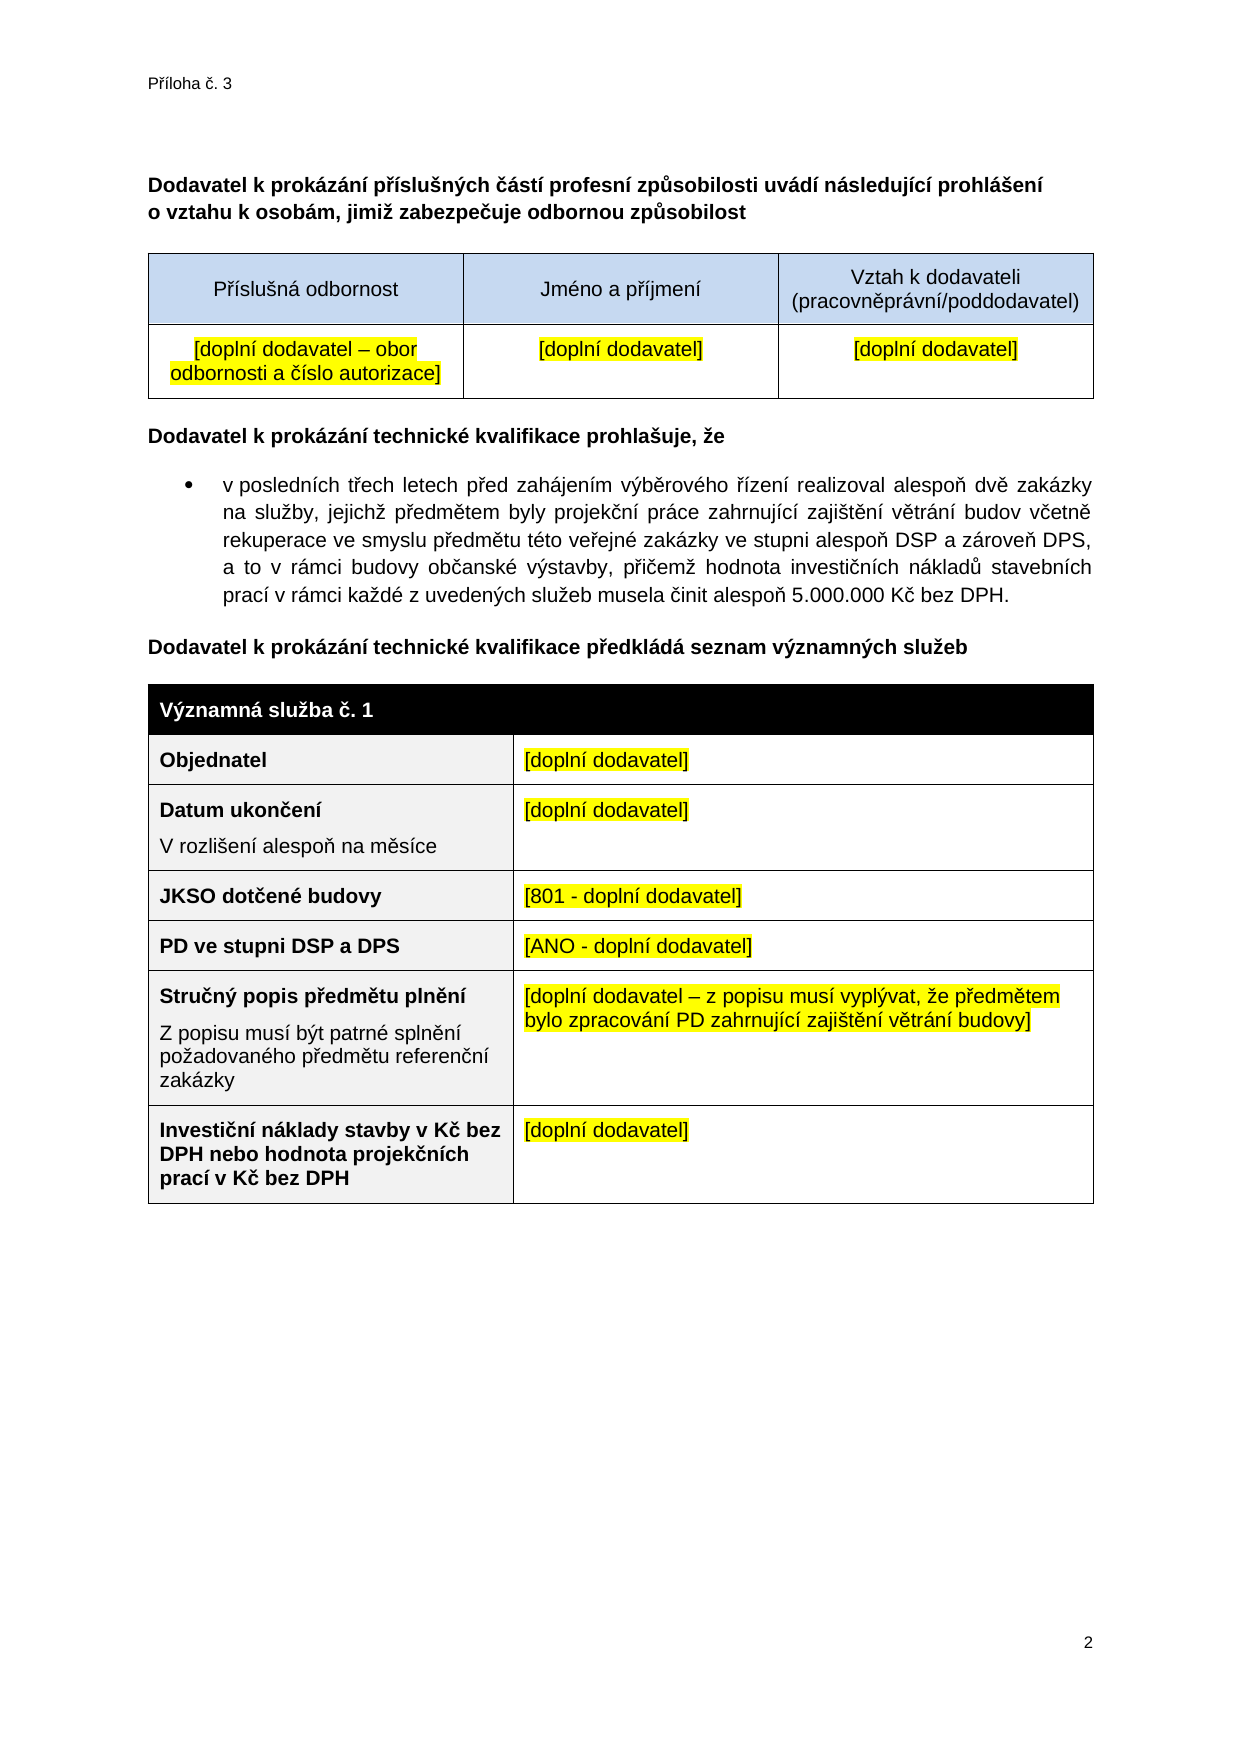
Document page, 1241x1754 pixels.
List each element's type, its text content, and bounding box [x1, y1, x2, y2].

table_cell [doplní dodavatel – obor odbornosti a číslo autorizace] [149, 325, 463, 397]
table_header Významná služba č. 1 [149, 685, 1093, 734]
table_cell PD ve stupni DSP a DPS [149, 921, 513, 970]
table_header Jméno a příjmení [464, 254, 778, 323]
table_cell Stručný popis předmětu plnění Z popisu musí být patrné splnění požadovaného předmětu referenční zakázky [149, 971, 513, 1105]
table_cell [doplní dodavatel] [514, 1106, 1093, 1203]
table_cell [801 - doplní dodavatel] [514, 871, 1093, 920]
table_cell [doplní dodavatel] [514, 735, 1093, 784]
list v posledních třech letech před zahájením výběrového řízení realizoval alespoň dvě zakázky na služby, jejichž předmětem byly projekční práce zahrnující zajištění větrání budov včetně rekuperace ve smyslu předmětu této veřejné zakázky ve stupni alespoň DSP a zároveň DPS, a to v rámci budovy občanské výstavby, přičemž hodnota investičních nákladů stavebních prací v rámci každé z uvedených služeb musela činit alespoň 5.000.000 Kč bez DPH. [185, 472, 1093, 606]
text Dodavatel k prokázání technické kvalifikace prohlašuje, že [148, 423, 1093, 447]
table_cell Objednatel [149, 735, 513, 784]
table_cell [ANO - doplní dodavatel] [514, 921, 1093, 970]
table_header Vztah k dodavateli (pracovněprávní/poddodavatel) [779, 254, 1093, 323]
table_cell [doplní dodavatel] [514, 785, 1093, 870]
table_cell [doplní dodavatel] [779, 325, 1093, 397]
table_cell [doplní dodavatel] [464, 325, 778, 397]
text Dodavatel k prokázání příslušných částí profesní způsobilosti uvádí následující prohlášení o vztahu k osobám, jimiž zabezpečuje odbornou způsobilost [148, 173, 1093, 224]
table_cell Datum ukončení V rozlišení alespoň na měsíce [149, 785, 513, 870]
table_header Příslušná odbornost [149, 254, 463, 323]
text Dodavatel k prokázání technické kvalifikace předkládá seznam významných služeb [148, 635, 1093, 659]
table_cell JKSO dotčené budovy [149, 871, 513, 920]
table_cell [doplní dodavatel – z popisu musí vyplývat, že předmětem bylo zpracování PD zahrnující zajištění větrání budovy] [514, 971, 1093, 1105]
table_cell Investiční náklady stavby v Kč bez DPH nebo hodnota projekčních prací v Kč bez DPH [149, 1106, 513, 1203]
